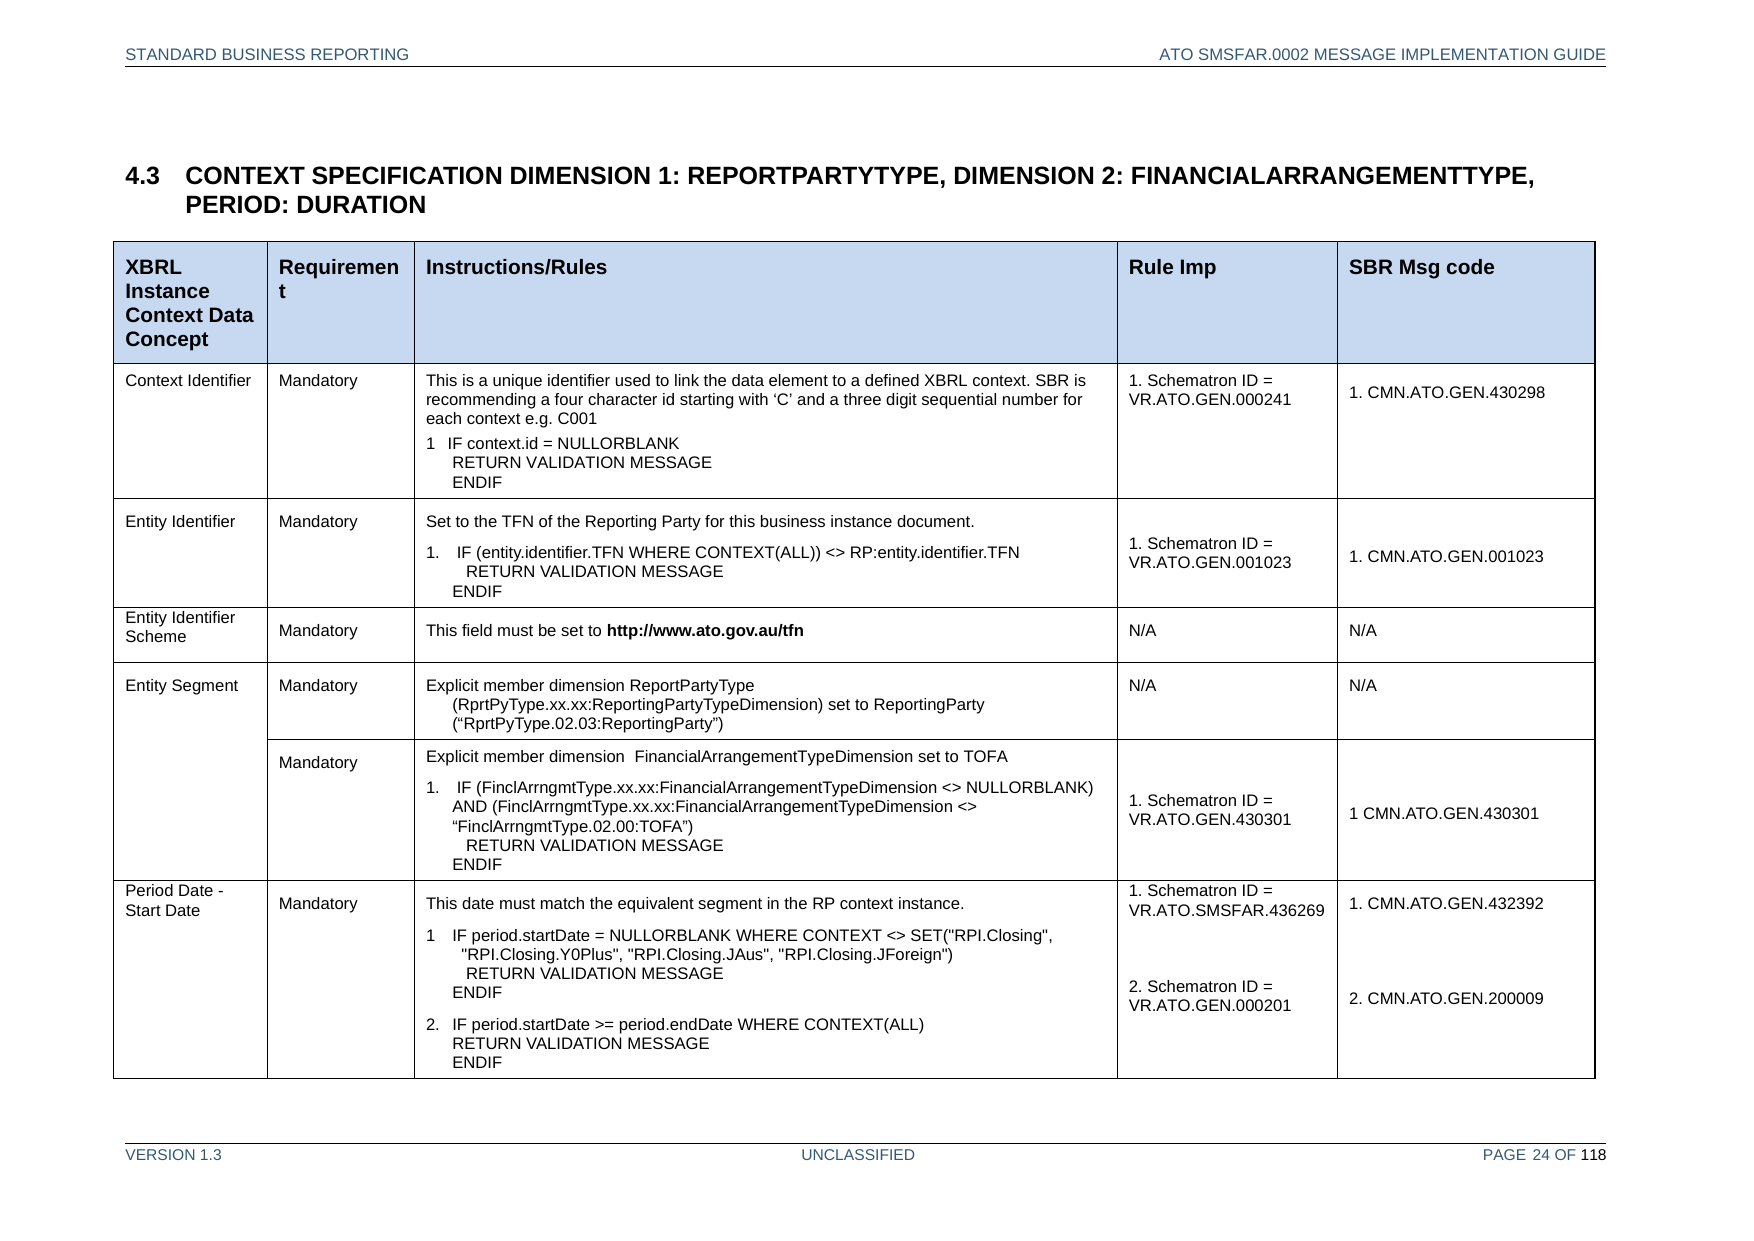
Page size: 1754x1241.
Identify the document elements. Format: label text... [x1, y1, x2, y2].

table_cell 1. CMN.ATO.GEN.001023 [1338, 499, 1594, 607]
table_cell 1. CMN.ATO.GEN.430298 [1338, 364, 1594, 498]
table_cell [415, 881, 1117, 1078]
table_cell Period Date - Start Date [114, 881, 267, 1078]
table_cell Mandatory [268, 499, 414, 607]
table_cell 1. = VR.ATO.GEN.000241 [1118, 364, 1337, 498]
table_cell This field must be set to http://www.ato.gov.au/tfn [415, 608, 1117, 662]
table_cell Mandatory [268, 608, 414, 662]
table_cell Mandatory [268, 881, 414, 1078]
table_cell Mandatory [268, 663, 414, 739]
table_header SBR Msg code [1338, 242, 1594, 363]
table_cell Entity Segment [114, 663, 267, 880]
table_cell N/A [1118, 663, 1337, 739]
table_header Instructions/Rules [415, 242, 1117, 363]
table_cell Mandatory [268, 364, 414, 498]
table_cell N/A [1118, 608, 1337, 662]
table_cell 1 CMN.ATO.GEN.430301 [1338, 740, 1594, 880]
table_cell Entity Identifier Scheme [114, 608, 267, 662]
table_cell Set to the TFN of the Reporting Party for this business instance document. 1. IF (entity.identifier.TFN WHERE CONTEXT(ALL)) <> RP:entity.identifier.TFN RETURN VALIDATION MESSAGE ENDIF [415, 499, 1117, 607]
table_cell N/A [1338, 663, 1594, 739]
table_cell 1. = VR.ATO.GEN.430301 [1118, 740, 1337, 880]
table_header Requirement [268, 242, 414, 363]
table_cell Explicit member dimension FinancialArrangementTypeDimension set to TOFA 1. IF (FinclArrngmtType.xx.xx:FinancialArrangementTypeDimension <> NULLORBLANK) AND (FinclArrngmtType.xx.xx:FinancialArrangementTypeDimension <> “FinclArrngmtType.02.00:TOFA”) RETURN VALIDATION MESSAGE ENDIF [415, 740, 1117, 880]
list Context Specification Dimension 1: ReportPartyType, Dimension 2: FinancialArrangementType, Period: Duration [125, 161, 1606, 218]
table_cell Context Identifier [114, 364, 267, 498]
table_header Rule Imp [1118, 242, 1337, 363]
table_header XBRL Instance Context Data Concept [114, 242, 267, 363]
table_cell 1. = VR.ATO.GEN.001023 [1118, 499, 1337, 607]
table_cell Explicit member dimension ReportPartyType (RprtPyType.xx.xx:ReportingPartyTypeDimension) set to ReportingParty (“RprtPyType.02.03:ReportingParty”) [415, 663, 1117, 739]
table_cell Entity Identifier [114, 499, 267, 607]
table_cell This is a unique identifier used to link the data element to a defined XBRL context. SBR is recommending a four character id starting with ‘C’ and a three digit sequential number for each context e.g. C001 1 IF context.id = NULLORBLANK RETURN VALIDATION MESSAGE ENDIF [415, 364, 1117, 498]
table_cell N/A [1338, 608, 1594, 662]
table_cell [1118, 881, 1337, 1078]
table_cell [1338, 881, 1594, 1078]
table_cell Mandatory [268, 740, 414, 880]
